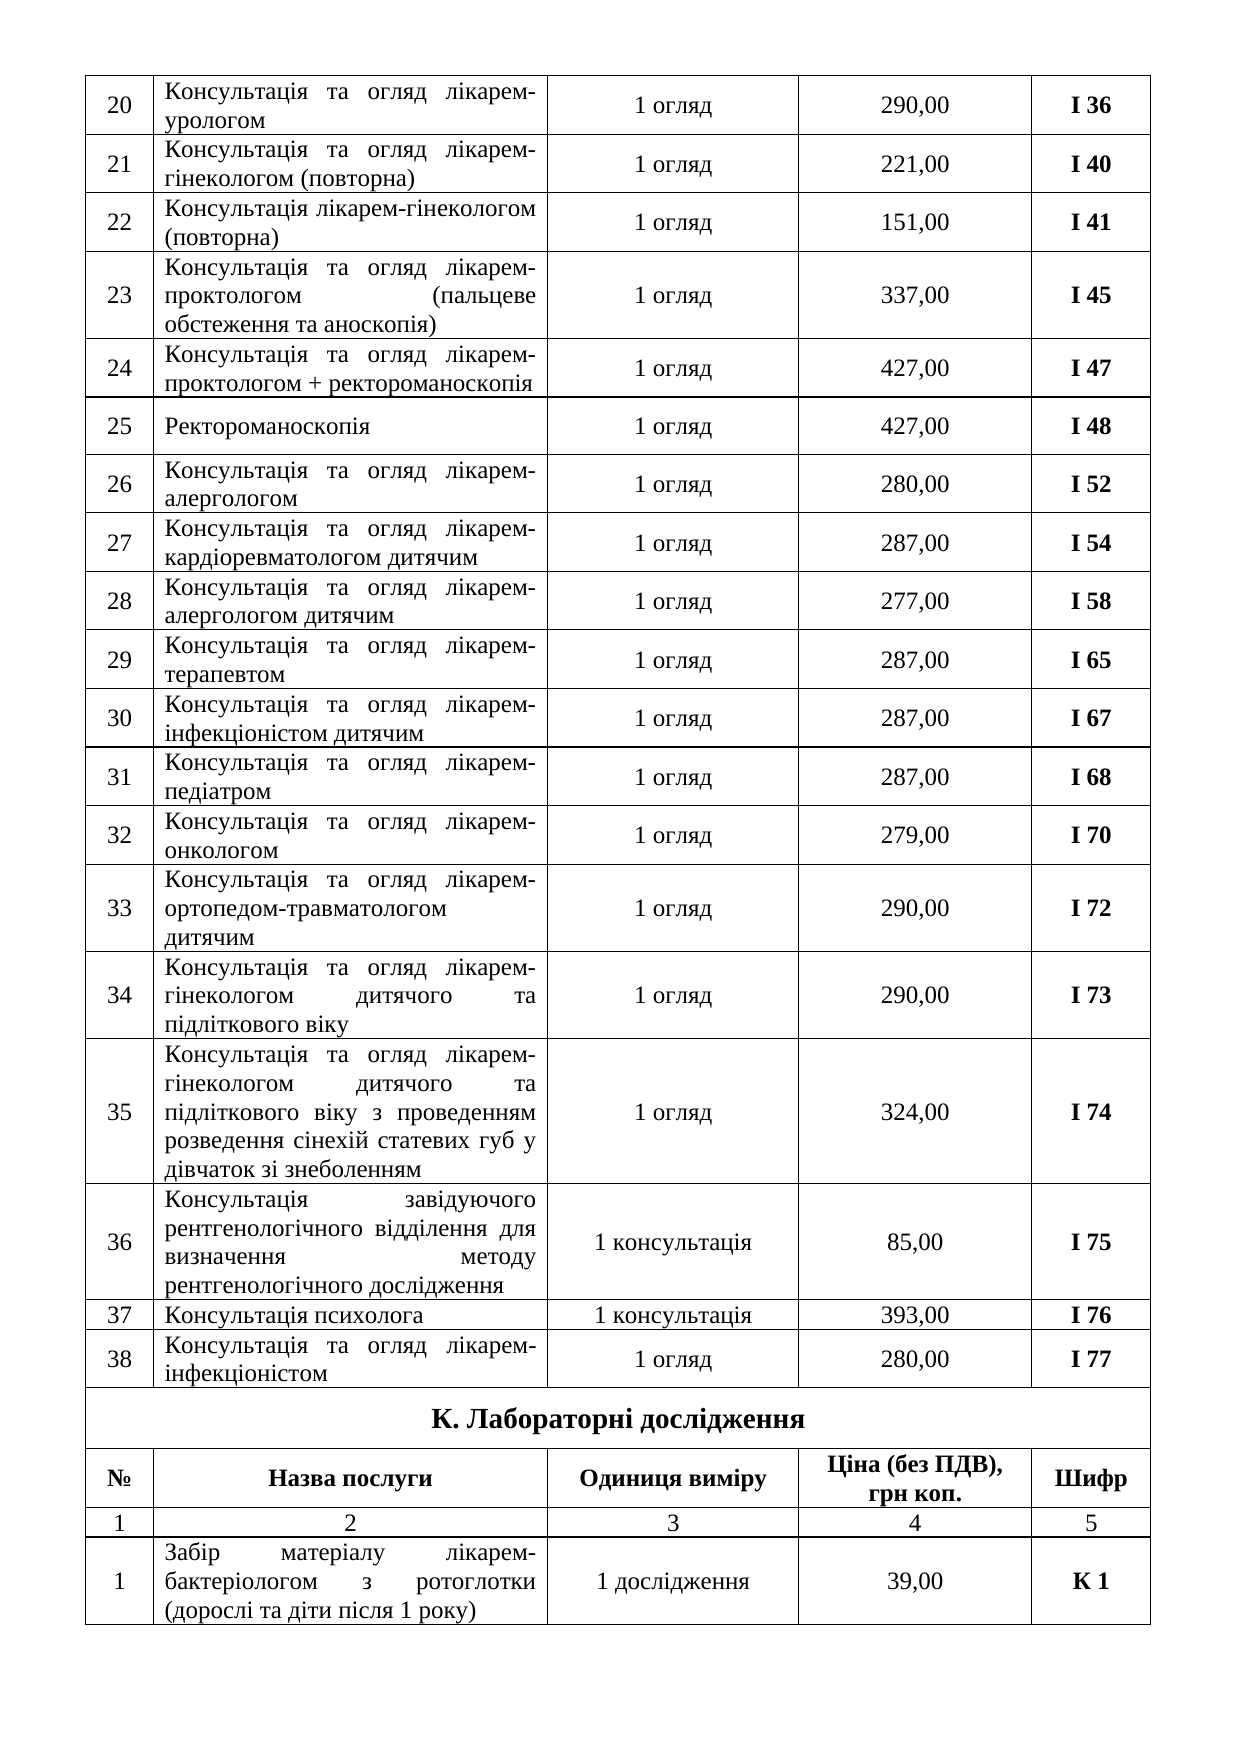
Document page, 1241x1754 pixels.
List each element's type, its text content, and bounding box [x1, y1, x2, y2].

table_cell 324,00 [799, 1039, 1031, 1183]
table_cell 1 дослідження [548, 1538, 798, 1624]
table_cell 27 [86, 513, 153, 571]
table_cell Назва послуги [154, 1449, 547, 1507]
table_cell 29 [86, 630, 153, 688]
table_cell І 76 [1032, 1300, 1150, 1329]
table_cell 32 [86, 806, 153, 863]
table_cell 35 [86, 1039, 153, 1183]
table_cell Забір матеріалу лікарем-бактеріологом з ротоглотки (дорослі та діти після 1 року) [154, 1538, 547, 1624]
table_cell 28 [86, 572, 153, 629]
table_cell 280,00 [799, 455, 1031, 512]
table_cell 277,00 [799, 572, 1031, 629]
table_cell Консультація та огляд лікарем-алергологом [154, 455, 547, 512]
table_cell 25 [86, 398, 153, 454]
table_cell 221,00 [799, 135, 1031, 192]
table_cell № [86, 1449, 153, 1507]
table_cell Консультація та огляд лікарем-гінекологом дитячого та підліткового віку [154, 952, 547, 1038]
table_cell 287,00 [799, 513, 1031, 571]
table_cell 22 [86, 193, 153, 251]
table_cell 20 [86, 76, 153, 133]
table_cell І 40 [1032, 135, 1150, 192]
table_cell 1 огляд [548, 806, 798, 863]
table_cell 337,00 [799, 252, 1031, 338]
table_cell І 72 [1032, 865, 1150, 951]
table_cell 30 [86, 689, 153, 746]
table_cell 1 огляд [548, 339, 798, 396]
table_cell К. Лабораторні дослідження [86, 1388, 1150, 1448]
table_cell 290,00 [799, 865, 1031, 951]
table_cell І 47 [1032, 339, 1150, 396]
table_cell І 77 [1032, 1330, 1150, 1387]
table_cell 427,00 [799, 339, 1031, 396]
table_cell І 70 [1032, 806, 1150, 863]
table_cell Консультація та огляд лікарем-кардіоревматологом дитячим [154, 513, 547, 571]
table_cell 1 консультація [548, 1184, 798, 1299]
table_cell 1 [86, 1508, 153, 1536]
table_cell 24 [86, 339, 153, 396]
table_cell 151,00 [799, 193, 1031, 251]
table_cell 1 огляд [548, 865, 798, 951]
table_cell 1 огляд [548, 252, 798, 338]
table_cell 2 [154, 1508, 547, 1536]
table_cell І 65 [1032, 630, 1150, 688]
table_cell 1 огляд [548, 135, 798, 192]
table_cell 33 [86, 865, 153, 951]
table_cell І 74 [1032, 1039, 1150, 1183]
table_cell І 54 [1032, 513, 1150, 571]
table_cell 1 огляд [548, 76, 798, 133]
table_cell Одиниця виміру [548, 1449, 798, 1507]
table_cell 1 огляд [548, 748, 798, 805]
table_cell Ректороманоскопія [154, 398, 547, 454]
table_cell 26 [86, 455, 153, 512]
table_cell 287,00 [799, 630, 1031, 688]
table_cell 39,00 [799, 1538, 1031, 1624]
table_cell Консультація та огляд лікарем-терапевтом [154, 630, 547, 688]
table_cell 1 огляд [548, 1330, 798, 1387]
table_cell 280,00 [799, 1330, 1031, 1387]
table_cell І 36 [1032, 76, 1150, 133]
table_cell 1 огляд [548, 1039, 798, 1183]
table_cell І 68 [1032, 748, 1150, 805]
table_cell Консультація та огляд лікарем-проктологом (пальцеве обстеження та аноскопія) [154, 252, 547, 338]
table_cell Консультація та огляд лікарем-інфекціоністом дитячим [154, 689, 547, 746]
table_cell Консультація та огляд лікарем-урологом [154, 76, 547, 133]
table_cell Консультація та огляд лікарем-гінекологом дитячого та підліткового віку з проведенням розведення сінехій статевих губ у дівчаток зі знеболенням [154, 1039, 547, 1183]
table_cell Консультація та огляд лікарем-ортопедом-травматологом дитячим [154, 865, 547, 951]
table_cell 1 огляд [548, 572, 798, 629]
table_cell К 1 [1032, 1538, 1150, 1624]
table_cell 1 огляд [548, 398, 798, 454]
table_cell 36 [86, 1184, 153, 1299]
table_cell І 45 [1032, 252, 1150, 338]
table_cell 23 [86, 252, 153, 338]
table_cell 279,00 [799, 806, 1031, 863]
table_cell Консультація та огляд лікарем-інфекціоністом [154, 1330, 547, 1387]
table_cell 287,00 [799, 748, 1031, 805]
table_cell 3 [548, 1508, 798, 1536]
table_cell І 58 [1032, 572, 1150, 629]
table_cell І 75 [1032, 1184, 1150, 1299]
table_cell 290,00 [799, 76, 1031, 133]
table_cell 85,00 [799, 1184, 1031, 1299]
table_cell Консультація та огляд лікарем-проктологом + ректороманоскопія [154, 339, 547, 396]
table_cell 287,00 [799, 689, 1031, 746]
table_cell Консультація психолога [154, 1300, 547, 1329]
table_cell 393,00 [799, 1300, 1031, 1329]
table_cell Консультація та огляд лікарем-педіатром [154, 748, 547, 805]
table_cell 1 консультація [548, 1300, 798, 1329]
table_cell 1 огляд [548, 455, 798, 512]
table_cell Консультація завідуючого рентгенологічного відділення для визначення методу рентгенологічного дослідження [154, 1184, 547, 1299]
table_cell Консультація та огляд лікарем-онкологом [154, 806, 547, 863]
table_cell 1 огляд [548, 193, 798, 251]
table_cell Консультація лікарем-гінекологом (повторна) [154, 193, 547, 251]
table_cell 290,00 [799, 952, 1031, 1038]
table_cell 4 [799, 1508, 1031, 1536]
table_cell 31 [86, 748, 153, 805]
table_cell І 52 [1032, 455, 1150, 512]
table_cell 1 огляд [548, 513, 798, 571]
table_cell Ціна (без ПДВ), грн коп. [799, 1449, 1031, 1507]
table_cell І 73 [1032, 952, 1150, 1038]
table_cell 34 [86, 952, 153, 1038]
table_cell 5 [1032, 1508, 1150, 1536]
table_cell 1 огляд [548, 952, 798, 1038]
table_cell 1 огляд [548, 689, 798, 746]
table_cell 427,00 [799, 398, 1031, 454]
table_cell 37 [86, 1300, 153, 1329]
table_cell І 48 [1032, 398, 1150, 454]
table_cell Консультація та огляд лікарем-алергологом дитячим [154, 572, 547, 629]
table_cell Шифр [1032, 1449, 1150, 1507]
table_cell Консультація та огляд лікарем-гінекологом (повторна) [154, 135, 547, 192]
table_cell 1 огляд [548, 630, 798, 688]
table_cell 1 [86, 1538, 153, 1624]
table_cell 38 [86, 1330, 153, 1387]
table_cell І 67 [1032, 689, 1150, 746]
table_cell 21 [86, 135, 153, 192]
table_cell І 41 [1032, 193, 1150, 251]
